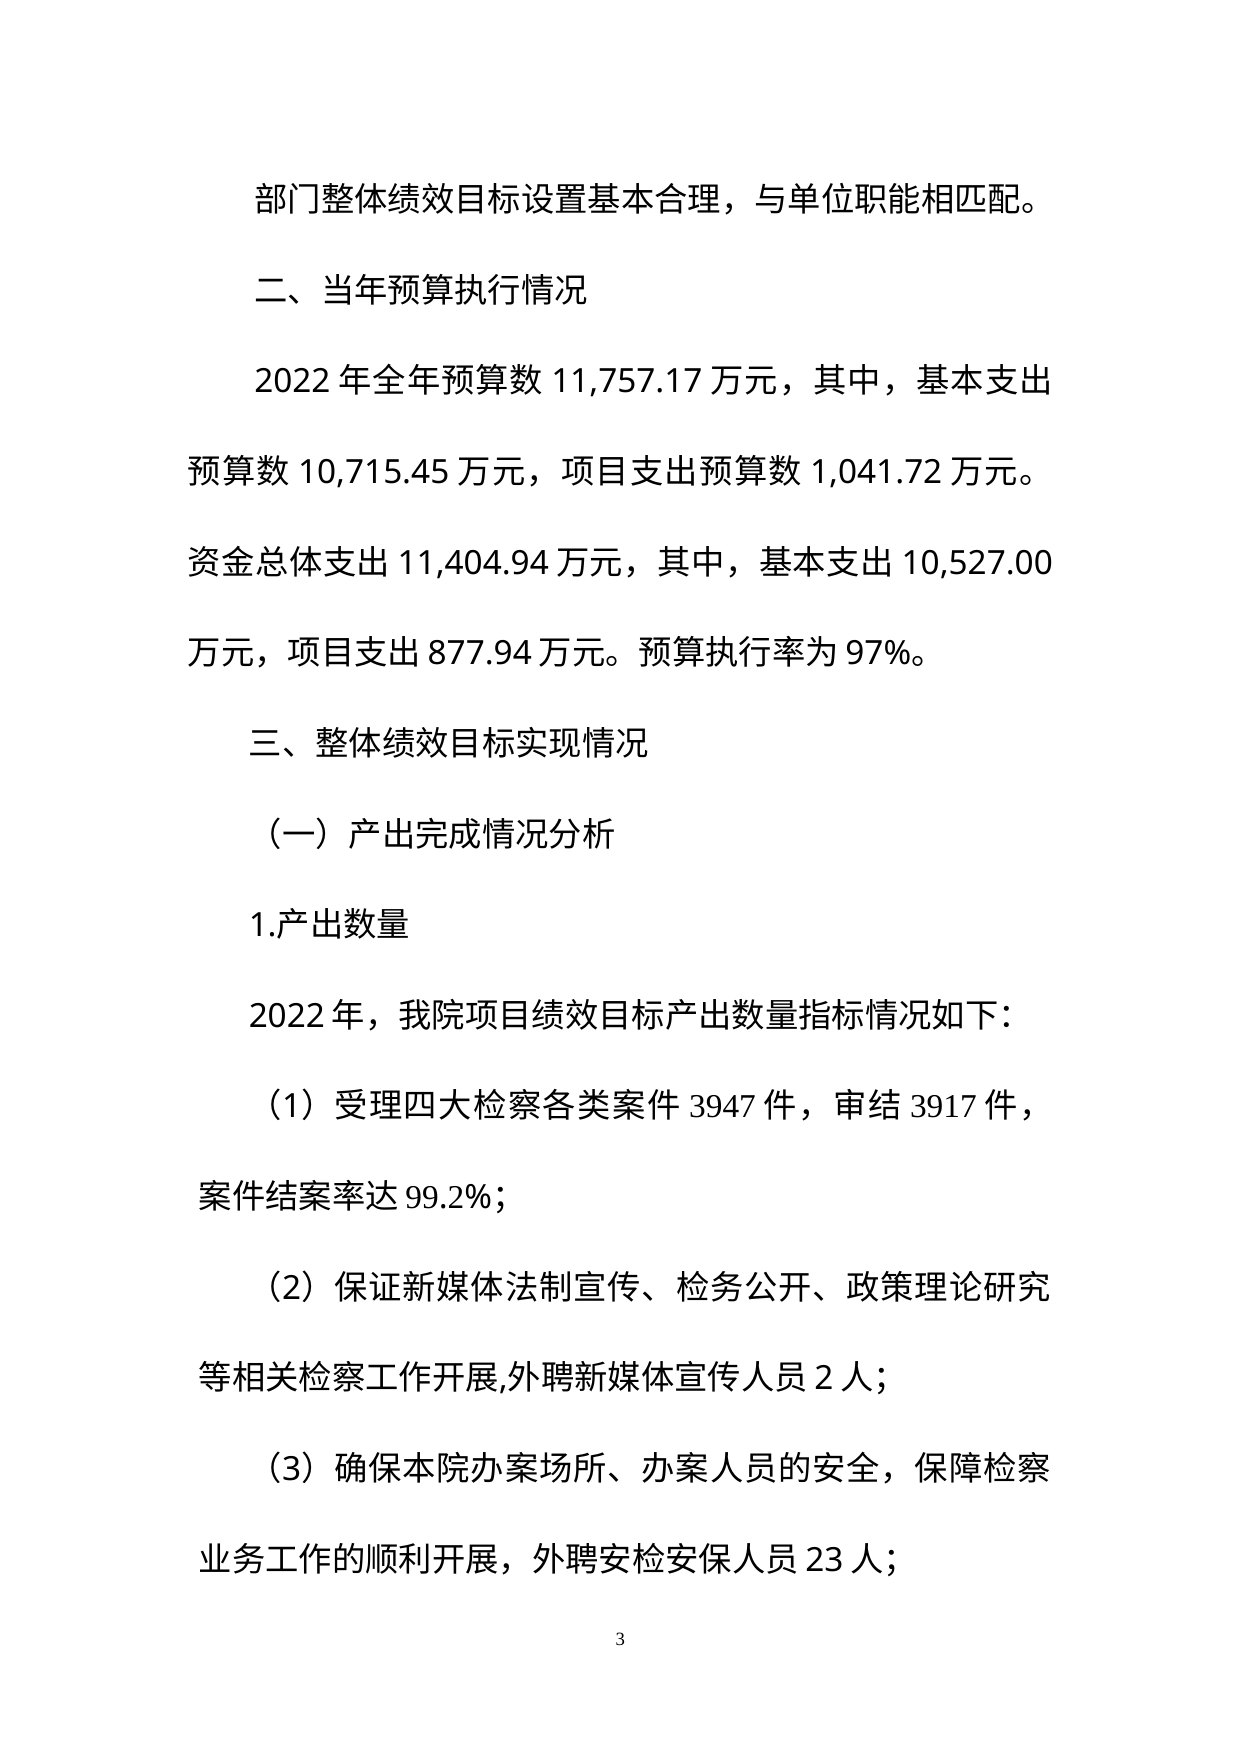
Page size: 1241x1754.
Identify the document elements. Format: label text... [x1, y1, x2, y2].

list 确保本院办案场所、办案人员的安全，保障检察业务工作的顺利开展，外聘安检安保人员23人； [198, 1421, 1053, 1602]
list 保证新媒体法制宣传、检务公开、政策理论研究等相关检察工作开展,外聘新媒体宣传人员2人； [198, 1239, 1053, 1421]
text 2022年，我院项目绩效目标产出数量指标情况如下： [198, 968, 1053, 1058]
text 2022年全年预算数11,757.17万元，其中，基本支出预算数10,715.45万元，项目支出预算数1,041.72万元。资金总体支出11,404.94万元，其中，基本支出10,527.00万元，项目支出877.94万元。预算执行率为97%。 [187, 333, 1053, 696]
list 受理四大检察各类案件3947件，审结3917件，案件结案率达99.2%； [198, 1058, 1053, 1239]
text 二、当年预算执行情况 [187, 243, 1053, 333]
text 三、整体绩效目标实现情况 [198, 696, 1053, 786]
text （一）产出完成情况分析 [198, 786, 1053, 877]
text 1.产出数量 [198, 877, 1053, 968]
text 部门整体绩效目标设置基本合理，与单位职能相匹配。 [187, 152, 1053, 243]
